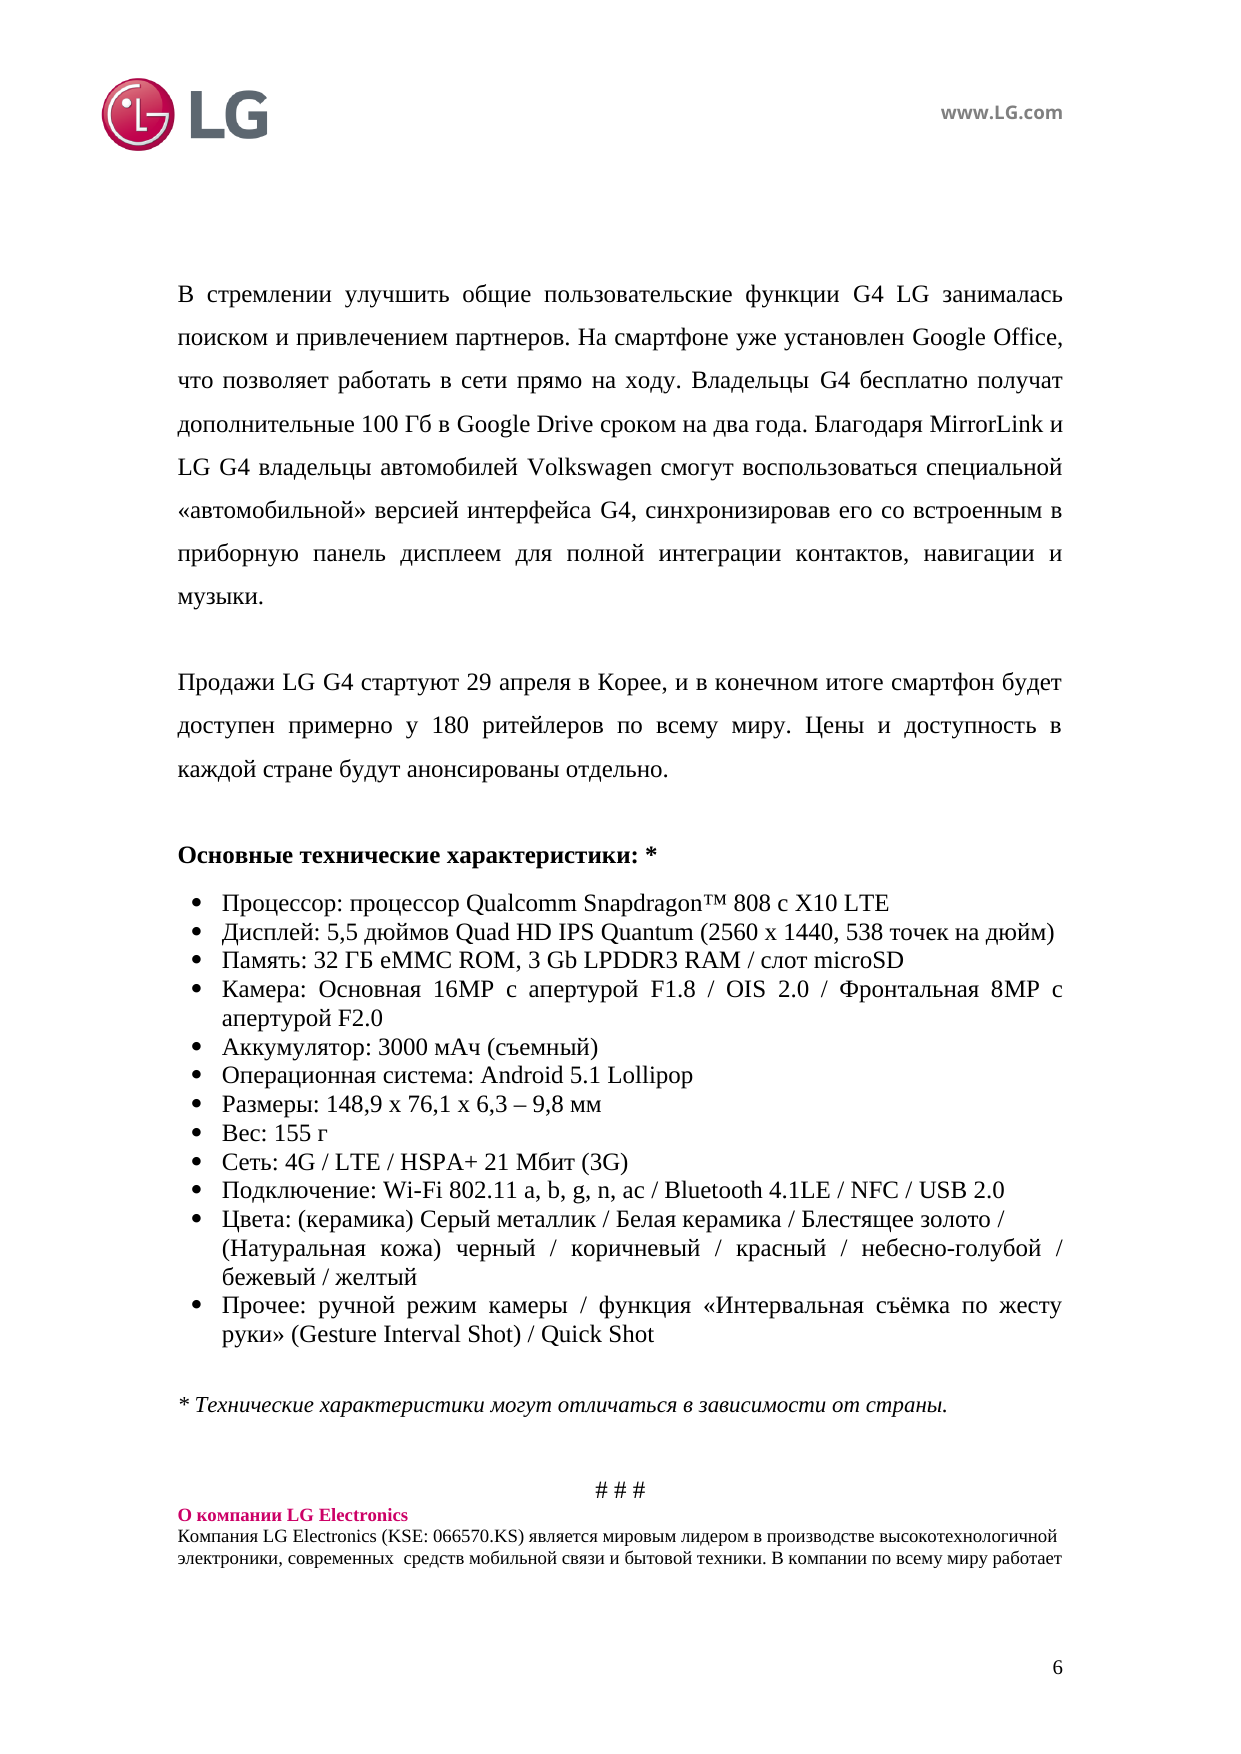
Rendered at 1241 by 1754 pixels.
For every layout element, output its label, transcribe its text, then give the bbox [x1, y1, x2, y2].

list Вес: 155 г [192, 1118, 1063, 1147]
list Дисплей: 5,5 дюймов Quad HD IPS Quantum (2560 x 1440, 538 точек на дюйм) [192, 917, 1063, 945]
text О компании LG Electronics [177, 1504, 1063, 1525]
list Подключение: Wi-Fi 802.11 a, b, g, n, ac / Bluetooth 4.1LE / NFC / USB 2.0 [192, 1175, 1063, 1204]
text В стремлении улучшить общие пользовательские функции G4 LG занималась поиском и привлечением партнеров. На смартфоне уже установлен Google Office, что позволяет работать в сети прямо на ходу. Владельцы G4 бесплатно получат дополнительные 100 Гб в Google Drive сроком на два года. Благодаря MirrorLink и LG G4 владельцы автомобилей Volkswagen смогут воспользоваться специальной «автомобильной» версией интерфейса G4, синхронизировав его со встроенным в приборную панель дисплеем для полной интеграции контактов, навигации и музыки. [177, 279, 1063, 610]
list Память: 32 ГБ eMMC ROM, 3 Gb LPDDR3 RAM / слот microSD [192, 945, 1063, 974]
list Прочее: ручной режим камеры / функция «Интервальная съёмка по жесту руки» (Gesture Interval Shot) / Quick Shot [192, 1290, 1063, 1348]
list Размеры: 148,9 x 76,1 x 6,3 – 9,8 мм [192, 1089, 1063, 1118]
text # # # [177, 1475, 1063, 1504]
picture [99, 76, 272, 155]
list Камера: Основная 16MP с апертурой F1.8 / OIS 2.0 / Фронтальная 8MP с апертурой F2.0 [192, 974, 1063, 1032]
list Процессор: процессор Qualcomm Snapdragon™ 808 с Х10 LTE [192, 888, 1063, 917]
list Операционная система: Android 5.1 Lollipop [192, 1060, 1063, 1089]
text Продажи LG G4 стартуют 29 апреля в Корее, и в конечном итоге смартфон будет доступен примерно у 180 ритейлеров по всему миру. Цены и доступность в каждой стране будут анонсированы отдельно. [177, 667, 1063, 782]
text Основные технические характеристики: * [177, 840, 1063, 869]
text * Технические характеристики могут отличаться в зависимости от страны. [177, 1391, 1063, 1417]
list (Натуральная кожа) черный / коричневый / красный / небесно-голубой / бежевый / желтый [222, 1233, 1063, 1290]
list Сеть: 4G / LTE / HSPA+ 21 Мбит (3G) [192, 1147, 1063, 1175]
list Цвета: (керамика) Серый металлик / Белая керамика / Блестящее золото / [192, 1204, 1063, 1233]
list Аккумулятор: 3000 мАч (съемный) [192, 1032, 1063, 1060]
